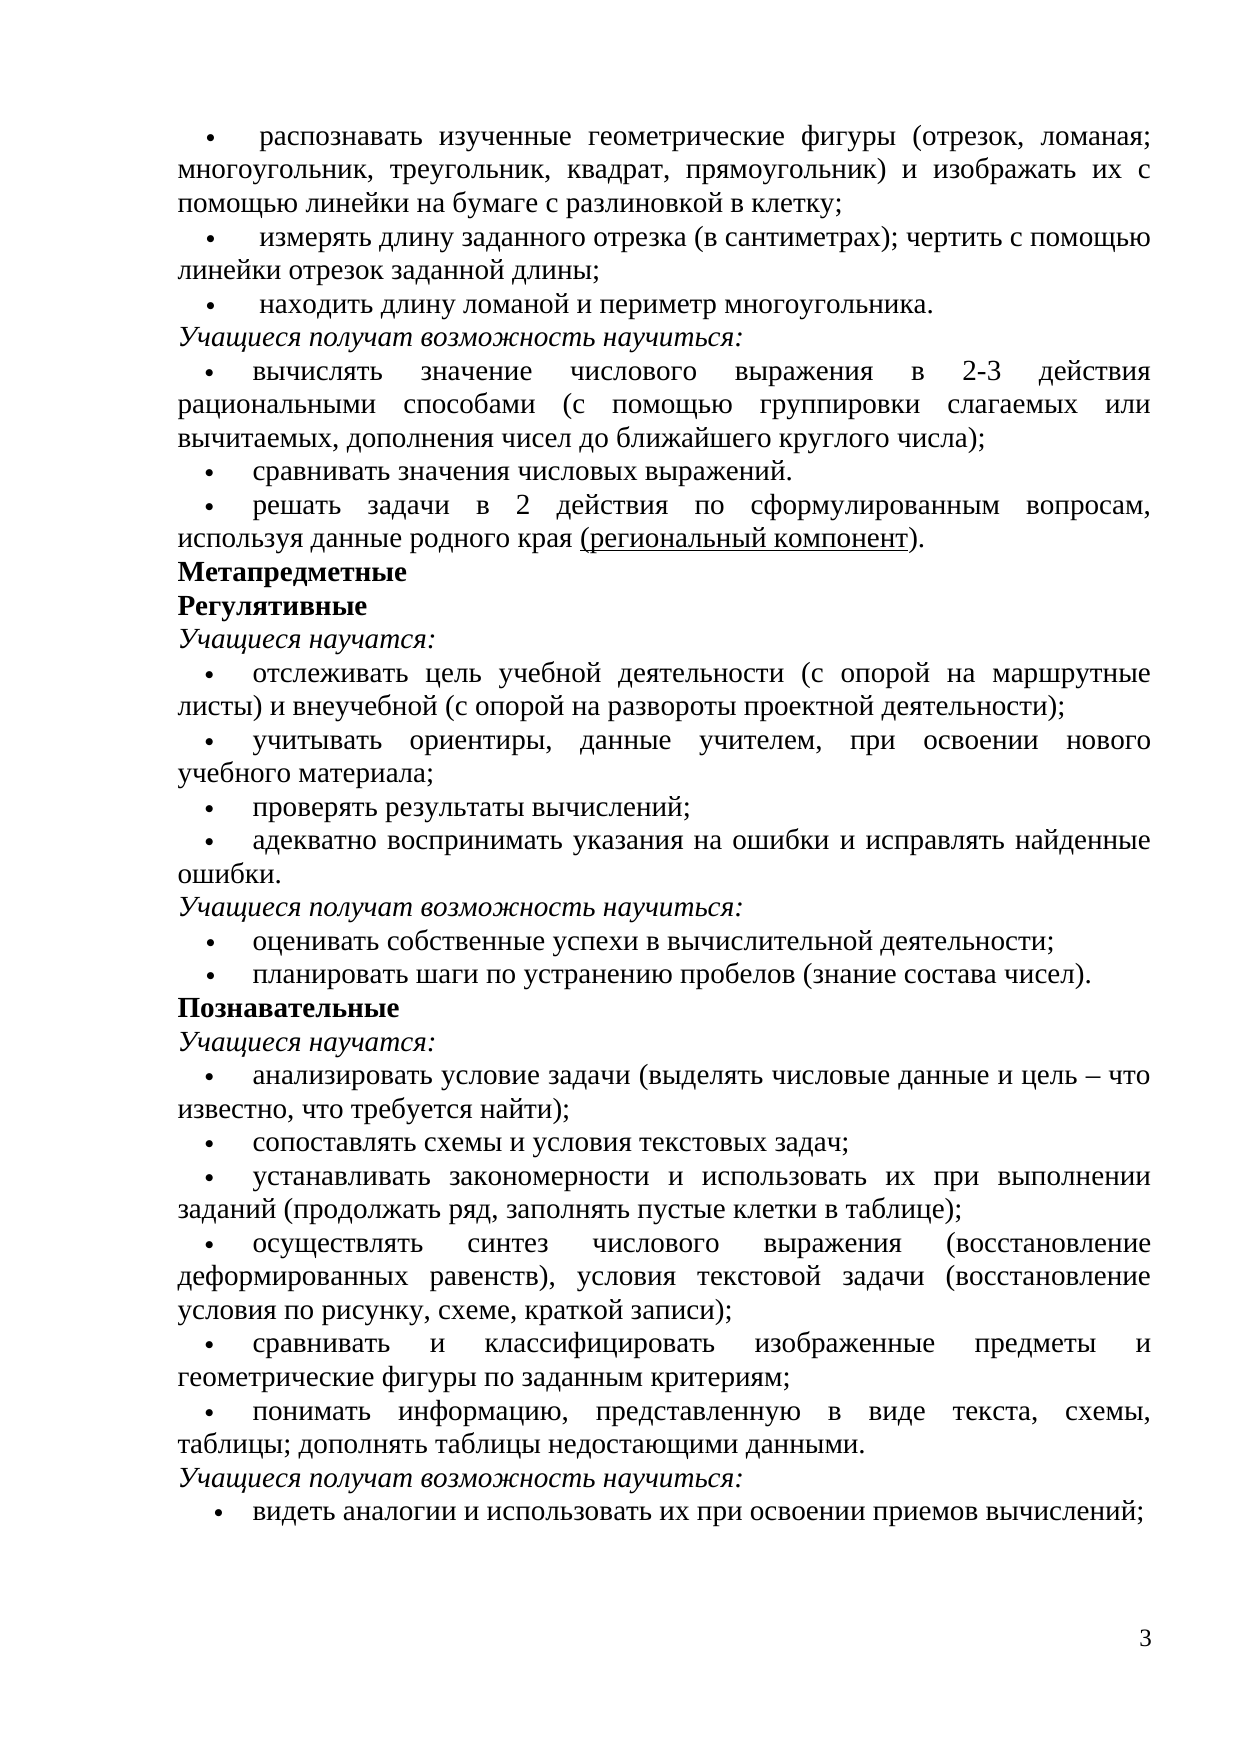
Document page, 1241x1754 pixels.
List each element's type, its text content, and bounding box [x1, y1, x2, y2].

text Познавательные [177, 990, 1152, 1024]
list сопоставлять схемы и условия текстовых задач; [177, 1124, 1152, 1158]
text Учащиеся получат возможность научиться: [177, 889, 1152, 923]
list осуществлять синтез числового выражения (восстановление деформированных равенств), условия текстовой задачи (восстановление условия по рисунку, схеме, краткой записи); [177, 1225, 1152, 1326]
list решать задачи в 2 действия по сформулированным вопросам, используя данные родного края (региональный компонент). [177, 487, 1152, 554]
list распознавать изученные геометрические фигуры (отрезок, ломаная; многоугольник, треугольник, квадрат, прямоугольник) и изображать их с помощью линейки на бумаге с разлиновкой в клетку; [177, 118, 1152, 219]
list понимать информацию, представленную в виде текста, схемы, таблицы; дополнять таблицы недостающими данными. [177, 1393, 1152, 1460]
list учитывать ориентиры, данные учителем, при освоении нового учебного материала; [177, 722, 1152, 789]
list оценивать собственные успехи в вычислительной деятельности; [177, 923, 1152, 957]
text Учащиеся получат возможность научиться: [177, 319, 1152, 353]
list анализировать условие задачи (выделять числовые данные и цель – что известно, что требуется найти); [177, 1057, 1152, 1124]
list сравнивать и классифицировать изображенные предметы и геометрические фигуры по заданным критериям; [177, 1326, 1152, 1393]
list отслеживать цель учебной деятельности (с опорой на маршрутные листы) и внеучебной (с опорой на развороты проектной деятельности); [177, 655, 1152, 722]
text Учащиеся научатся: [177, 621, 1152, 655]
text Учащиеся научатся: [177, 1024, 1152, 1057]
text Учащиеся получат возможность научиться: [177, 1460, 1152, 1493]
list сравнивать значения числовых выражений. [177, 453, 1152, 487]
list планировать шаги по устранению пробелов (знание состава чисел). [177, 957, 1152, 990]
text Метапредметные [177, 554, 1152, 588]
list находить длину ломаной и периметр многоугольника. [177, 286, 1152, 319]
list проверять результаты вычислений; [177, 789, 1152, 822]
list адекватно воспринимать указания на ошибки и исправлять найденные ошибки. [177, 822, 1152, 889]
text Регулятивные [177, 588, 1152, 621]
list измерять длину заданного отрезка (в сантиметрах); чертить с помощью линейки отрезок заданной длины; [177, 219, 1152, 286]
list вычислять значение числового выражения в 2-3 действия рациональными способами (с помощью группировки слагаемых или вычитаемых, дополнения чисел до ближайшего круглого числа); [177, 353, 1152, 453]
list устанавливать закономерности и использовать их при выполнении заданий (продолжать ряд, заполнять пустые клетки в таблице); [177, 1158, 1152, 1225]
list видеть аналогии и использовать их при освоении приемов вычислений; [215, 1493, 1152, 1527]
